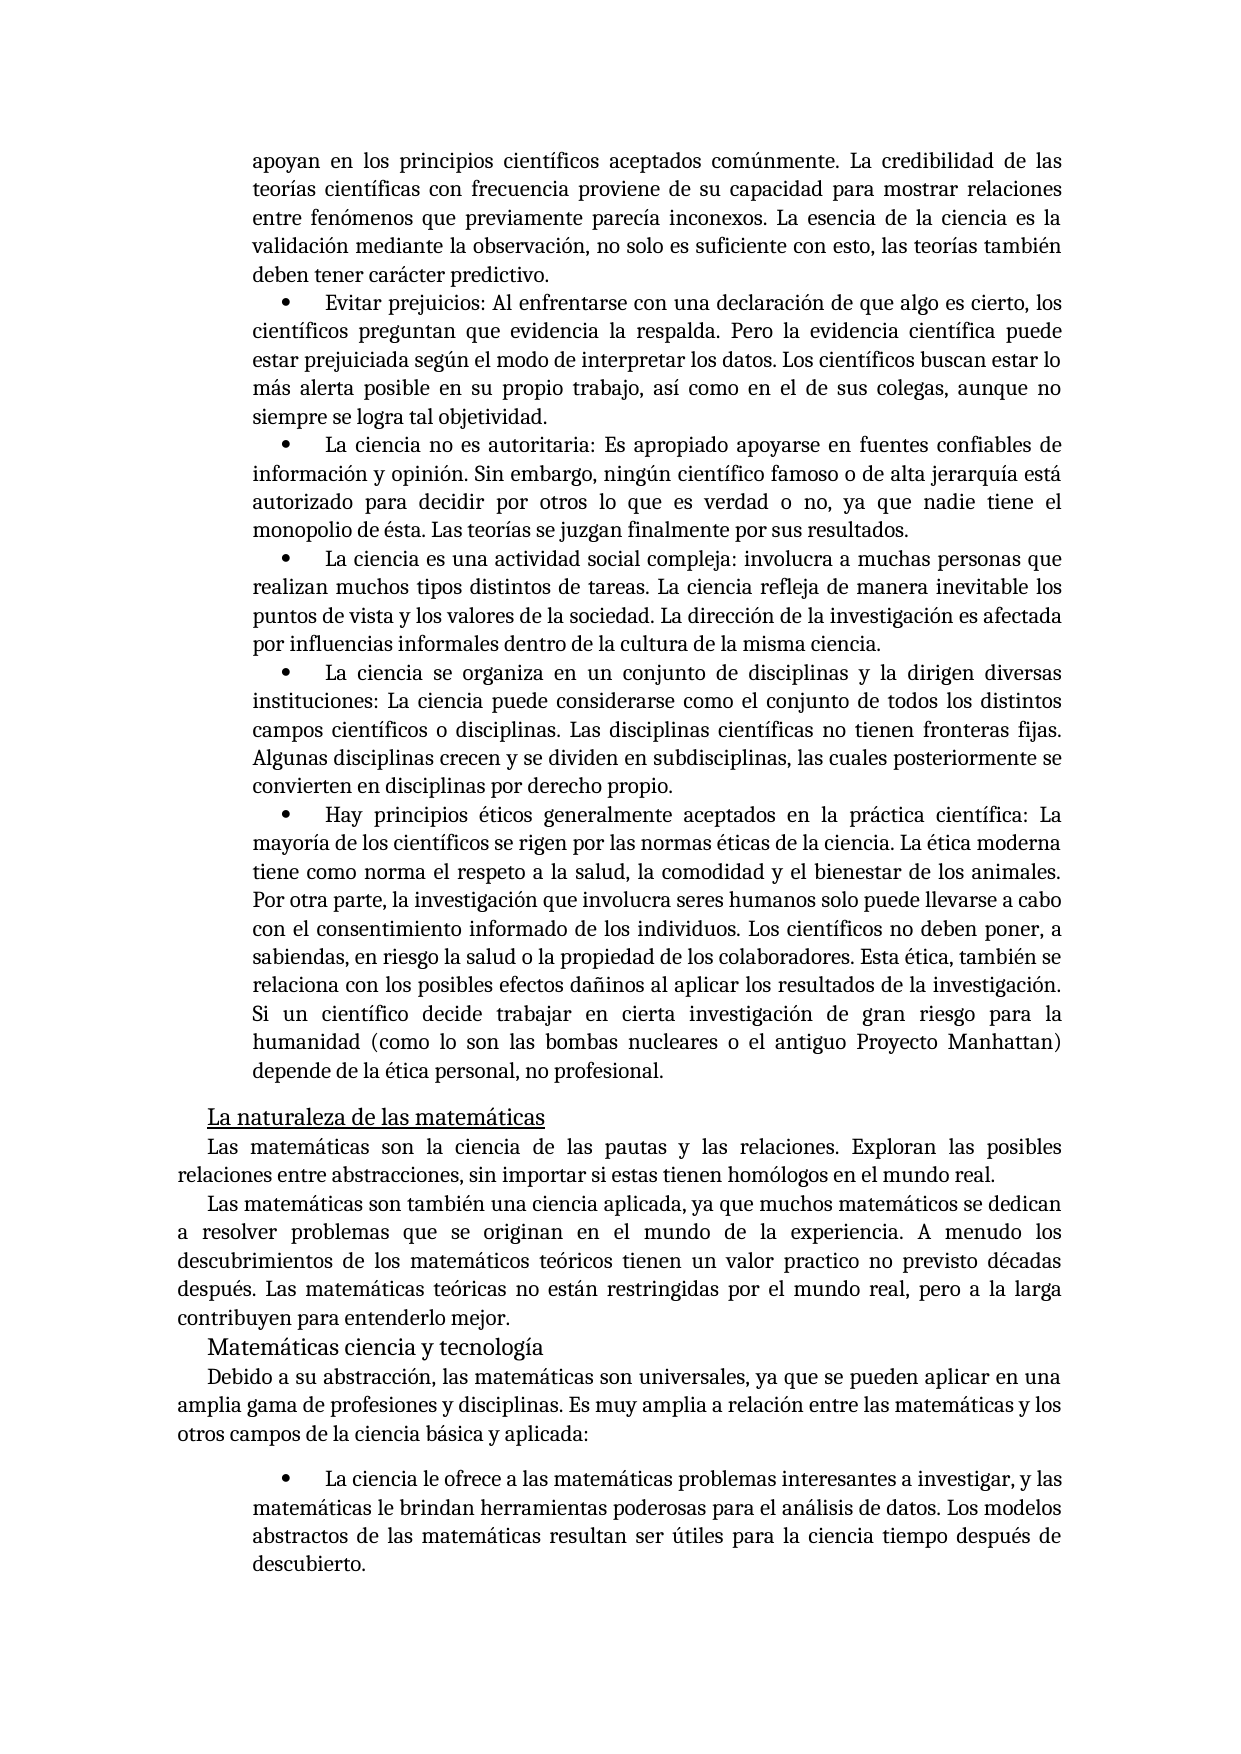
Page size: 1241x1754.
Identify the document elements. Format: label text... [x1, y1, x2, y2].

text Las matemáticas son también una ciencia aplicada, ya que muchos matemáticos se dedican a resolver problemas que se originan en el mundo de la experiencia. A menudo los descubrimientos de los matemáticos teóricos tienen un valor practico no previsto décadas después. Las matemáticas teóricas no están restringidas por el mundo real, pero a la larga contribuyen para entenderlo mejor. [177, 1191, 1063, 1331]
text La naturaleza de las matemáticas [177, 1103, 1063, 1131]
list Hay principios éticos generalmente aceptados en la práctica científica: La mayoría de los científicos se rigen por las normas éticas de la ciencia. La ética moderna tiene como norma el respeto a la salud, la comodidad y el bienestar de los animales. Por otra parte, la investigación que involucra seres humanos solo puede llevarse a cabo con el consentimiento informado de los individuos. Los científicos no deben poner, a sabiendas, en riesgo la salud o la propiedad de los colaboradores. Esta ética, también se relaciona con los posibles efectos dañinos al aplicar los resultados de la investigación. Si un científico decide trabajar en cierta investigación de gran riesgo para la humanidad (como lo son las bombas nucleares o el antiguo Proyecto Manhattan) depende de la ética personal, no profesional. [252, 802, 1063, 1084]
text Debido a su abstracción, las matemáticas son universales, ya que se pueden aplicar en una amplia gama de profesiones y disciplinas. Es muy amplia a relación entre las matemáticas y los otros campos de la ciencia básica y aplicada: [177, 1364, 1063, 1447]
text Las matemáticas son la ciencia de las pautas y las relaciones. Exploran las posibles relaciones entre abstracciones, sin importar si estas tienen homólogos en el mundo real. [177, 1134, 1063, 1188]
list La ciencia no es autoritaria: Es apropiado apoyarse en fuentes confiables de información y opinión. Sin embargo, ningún científico famoso o de alta jerarquía está autorizado para decidir por otros lo que es verdad o no, ya que nadie tiene el monopolio de ésta. Las teorías se juzgan finalmente por sus resultados. [252, 432, 1063, 544]
list La ciencia le ofrece a las matemáticas problemas interesantes a investigar, y las matemáticas le brindan herramientas poderosas para el análisis de datos. Los modelos abstractos de las matemáticas resultan ser útiles para la ciencia tiempo después de descubierto. [252, 1466, 1063, 1577]
text Matemáticas ciencia y tecnología [177, 1333, 1063, 1362]
list La ciencia se organiza en un conjunto de disciplinas y la dirigen diversas instituciones: La ciencia puede considerarse como el conjunto de todos los distintos campos científicos o disciplinas. Las disciplinas científicas no tienen fronteras fijas. Algunas disciplinas crecen y se dividen en subdisciplinas, las cuales posteriormente se convierten en disciplinas por derecho propio. [252, 659, 1063, 799]
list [252, 148, 1063, 288]
list Evitar prejuicios: Al enfrentarse con una declaración de que algo es cierto, los científicos preguntan que evidencia la respalda. Pero la evidencia científica puede estar prejuiciada según el modo de interpretar los datos. Los científicos buscan estar lo más alerta posible en su propio trabajo, así como en el de sus colegas, aunque no siempre se logra tal objetividad. [252, 290, 1063, 430]
list La ciencia es una actividad social compleja: involucra a muchas personas que realizan muchos tipos distintos de tareas. La ciencia refleja de manera inevitable los puntos de vista y los valores de la sociedad. La dirección de la investigación es afectada por influencias informales dentro de la cultura de la misma ciencia. [252, 546, 1063, 657]
